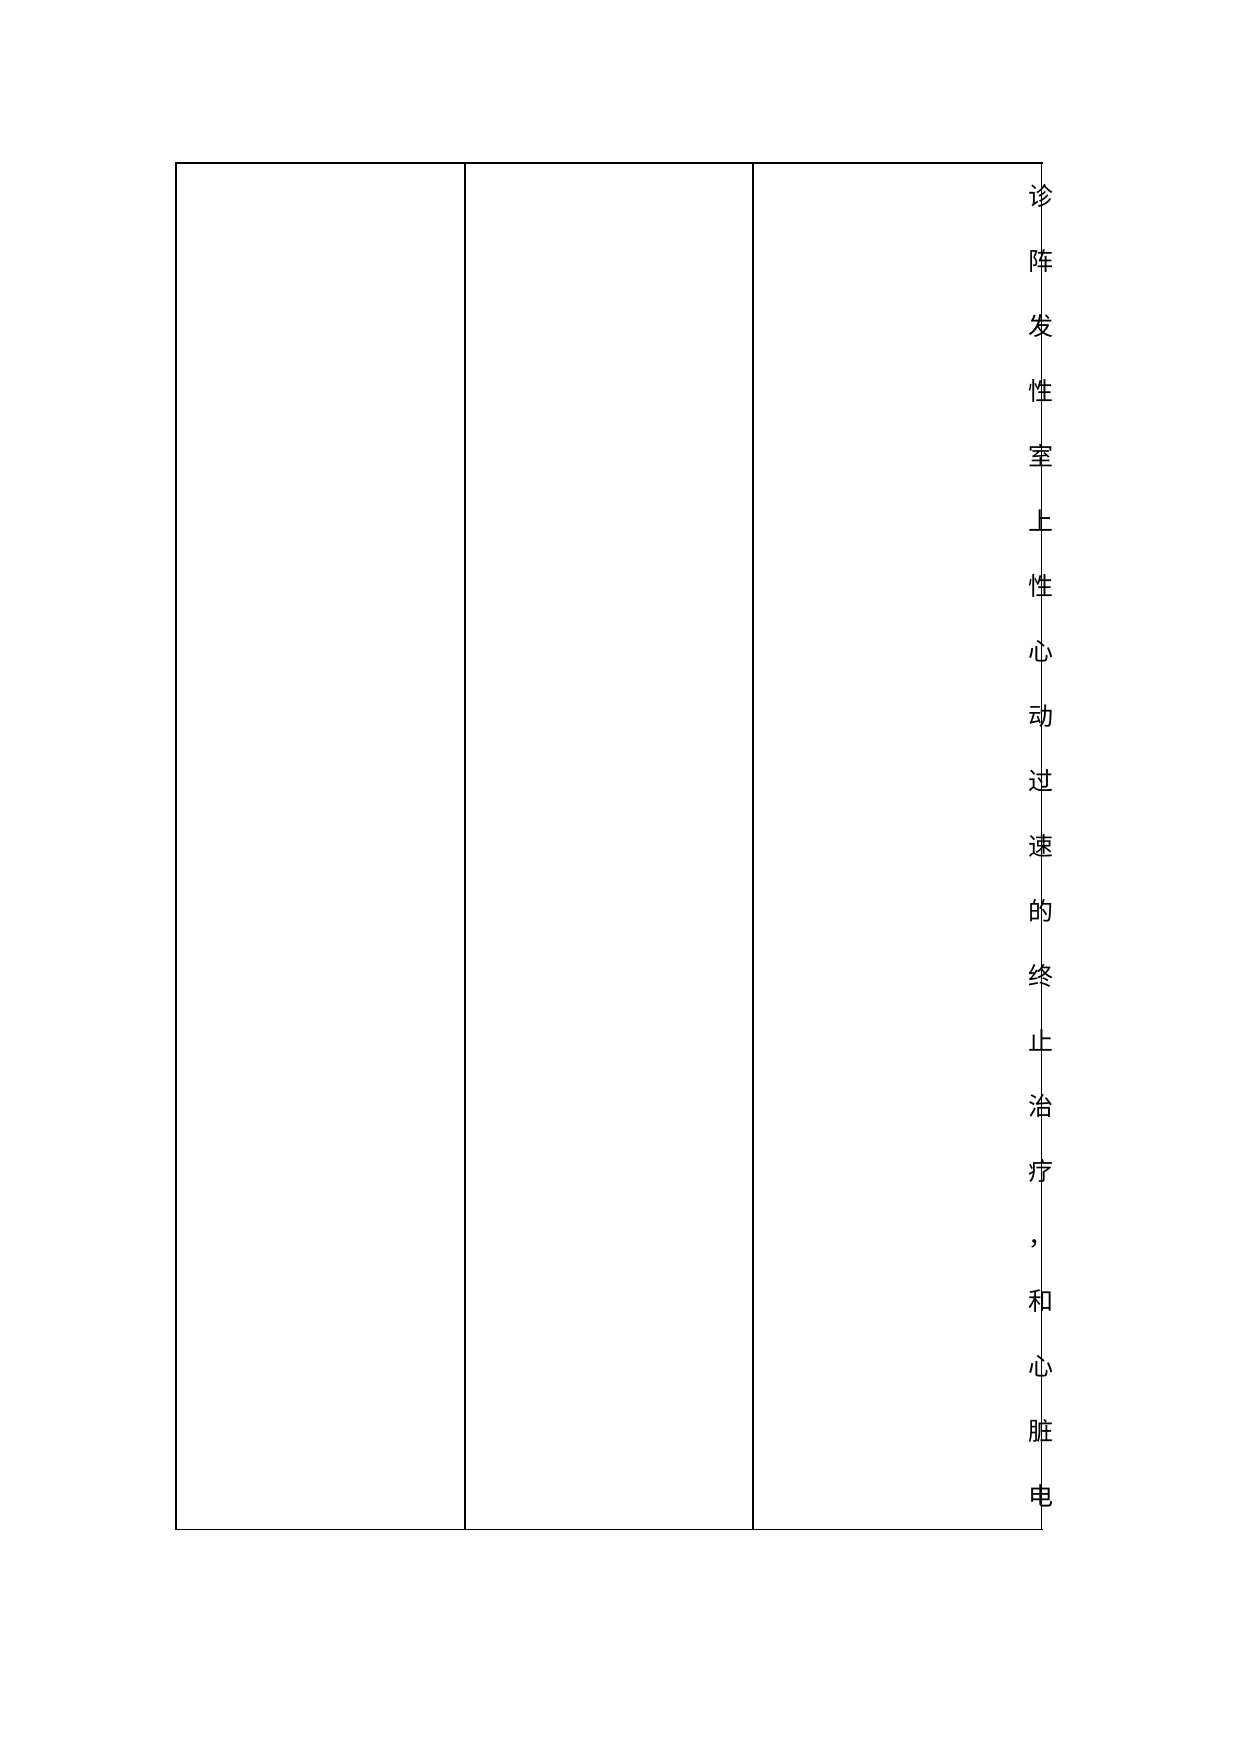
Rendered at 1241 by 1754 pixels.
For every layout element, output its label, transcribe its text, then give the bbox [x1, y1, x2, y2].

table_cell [754, 164, 1041, 1528]
table_cell 1 [177, 164, 464, 1528]
table_cell [466, 164, 752, 1528]
